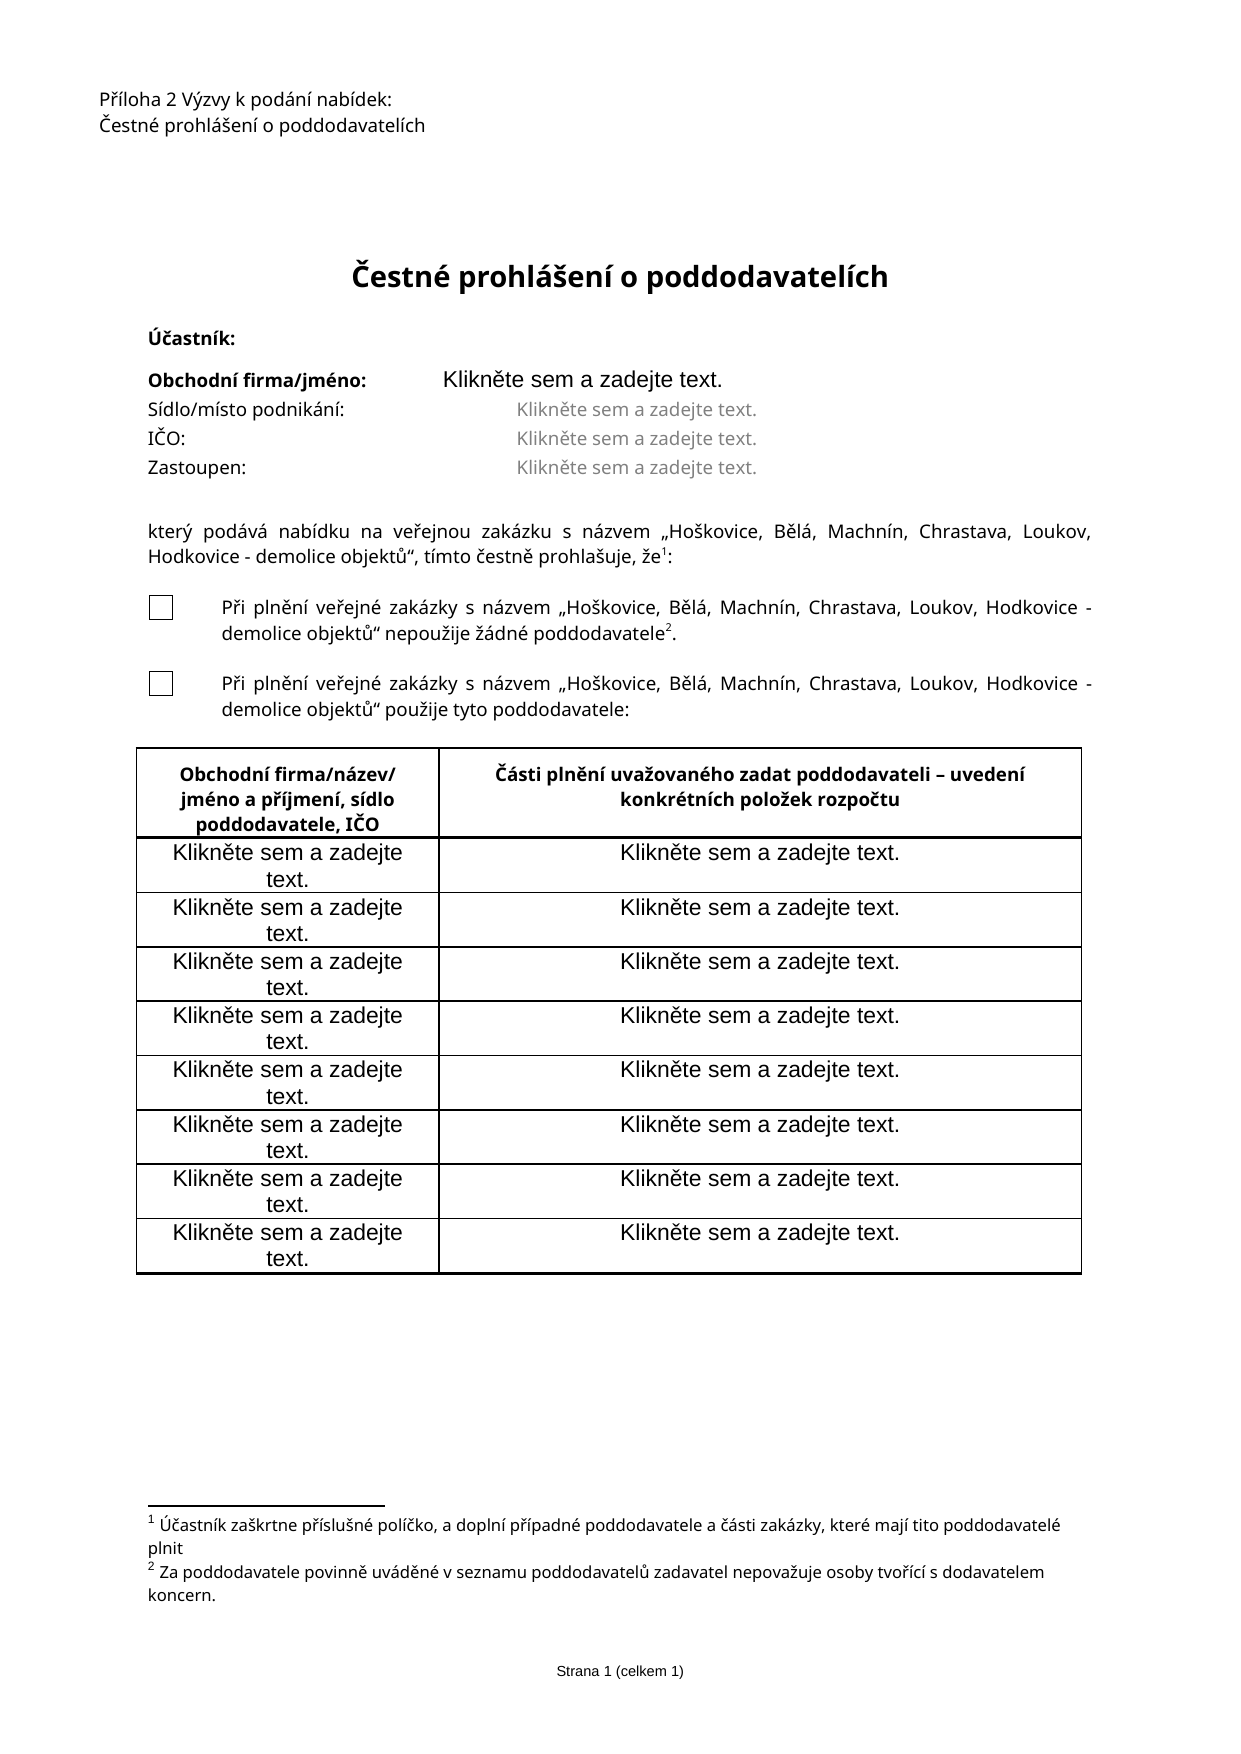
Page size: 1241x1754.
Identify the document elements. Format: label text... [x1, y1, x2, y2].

title Čestné prohlášení o poddodavatelích [148, 256, 1093, 296]
table_header Obchodní firma/název/ jméno a příjmení, sídlo poddodavatele, IČO [137, 749, 438, 836]
text Zastoupen: [148, 451, 1093, 480]
text který podává nabídku na veřejnou zakázku s názvem „Hoškovice, Bělá, Machnín, Chrastava, Loukov, Hodkovice - demolice objektů“, tímto čestně prohlašuje, že: [148, 518, 1093, 569]
table_header Části plnění uvažovaného zadat poddodavateli – uvedení konkrétních položek rozpočtu [440, 749, 1081, 836]
text Při plnění veřejné zakázky s názvem „Hoškovice, Bělá, Machnín, Chrastava, Loukov, Hodkovice - demolice objektů“ použije tyto poddodavatele: [148, 670, 1093, 721]
text Sídlo/místo podnikání: [148, 393, 1093, 422]
text IČO: [148, 422, 1093, 451]
text Při plnění veřejné zakázky s názvem „Hoškovice, Bělá, Machnín, Chrastava, Loukov, Hodkovice - demolice objektů“ nepoužije žádné poddodavatele. [148, 594, 1093, 645]
text Obchodní firma/jméno: [148, 364, 1093, 393]
text Účastník: [148, 321, 1093, 352]
